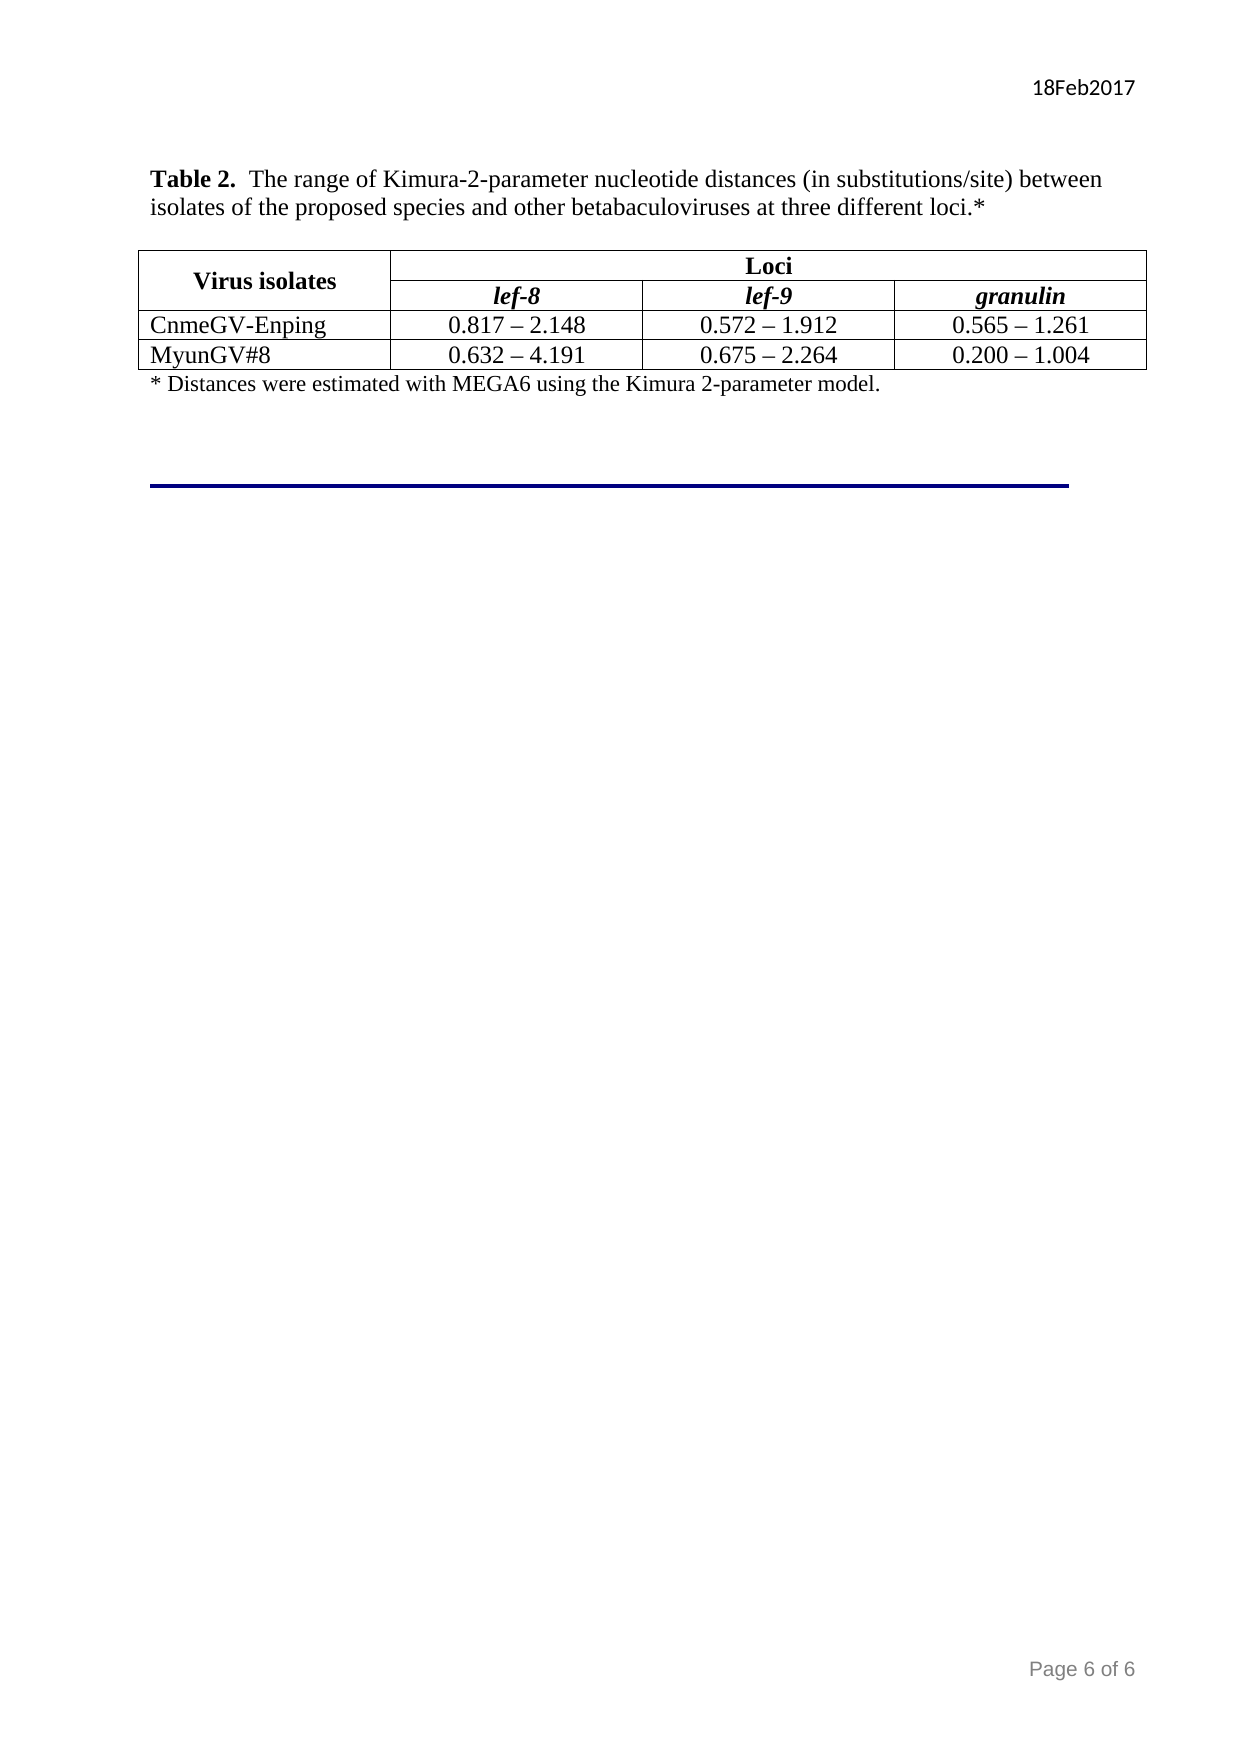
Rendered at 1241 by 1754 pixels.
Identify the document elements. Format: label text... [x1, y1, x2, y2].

table_cell CnmeGV-Enping [139, 311, 390, 339]
table_cell lef-9 [643, 281, 894, 309]
table_cell 0.200 – 1.004 [895, 340, 1146, 369]
table_cell MyunGV#8 [139, 340, 390, 369]
table_header Loci [391, 251, 1146, 280]
table_cell 0.675 – 2.264 [643, 340, 894, 369]
table_cell 0.817 – 2.148 [391, 311, 642, 339]
text Table 2. The range of Kimura-2-parameter nucleotide distances (in substitutions/site) between isolates of the proposed species and other betabaculoviruses at three different loci.* [150, 164, 1135, 221]
table_cell granulin [895, 281, 1146, 309]
table_cell 0.565 – 1.261 [895, 311, 1146, 339]
table_cell 0.572 – 1.912 [643, 311, 894, 339]
table_header Virus isolates [139, 251, 390, 309]
table_cell 0.632 – 4.191 [391, 340, 642, 369]
text * Distances were estimated with MEGA6 using the Kimura 2-parameter model. [150, 370, 1135, 397]
table_cell lef-8 [391, 281, 642, 309]
